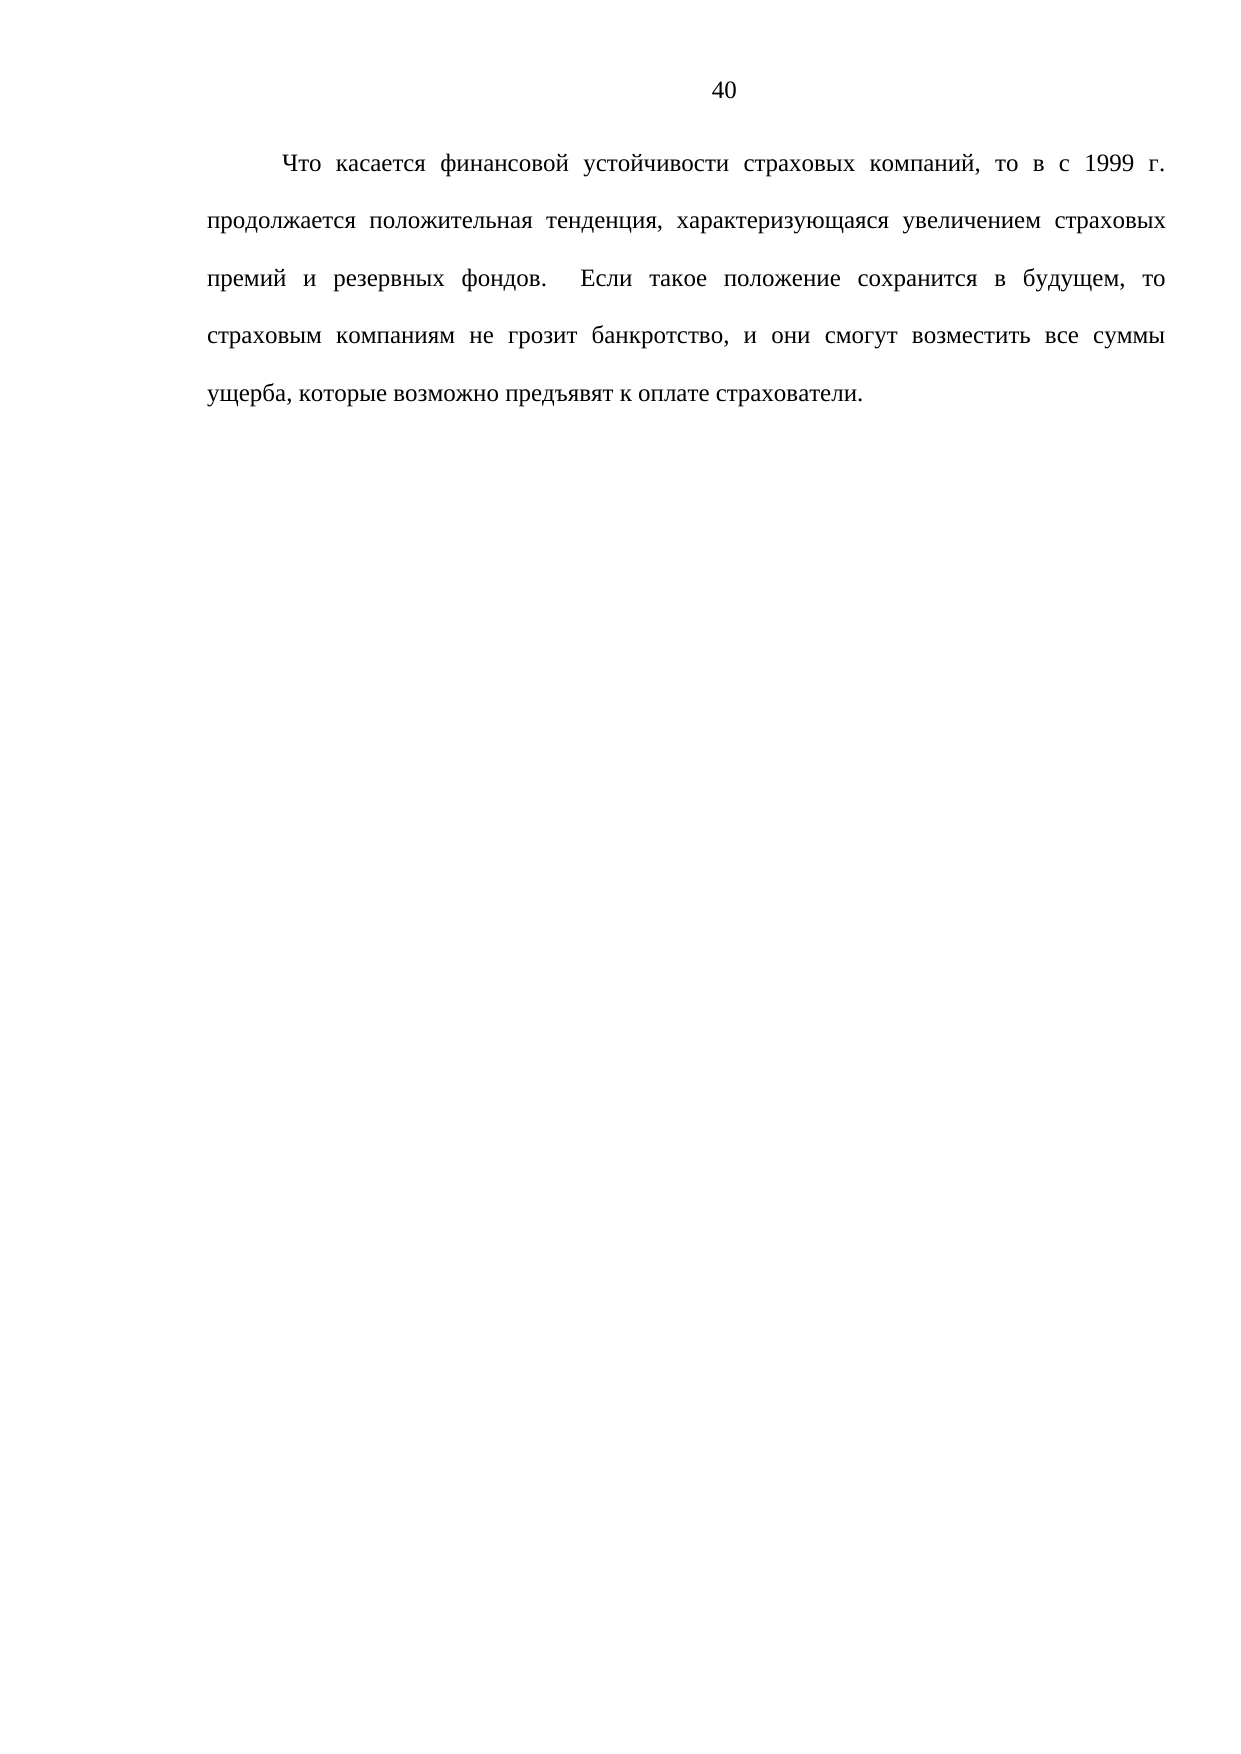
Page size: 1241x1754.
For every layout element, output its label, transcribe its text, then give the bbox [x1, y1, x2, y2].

text Что касается финансовой устойчивости страховых компаний, то в с 1999 г. продолжается положительная тенденция, характеризующаяся увеличением страховых премий и резервных фондов. Если такое положение сохранится в будущем, то страховым компаниям не грозит банкротство, и они смогут возместить все суммы ущерба, которые возможно предъявят к оплате страхователи. [207, 148, 1167, 406]
